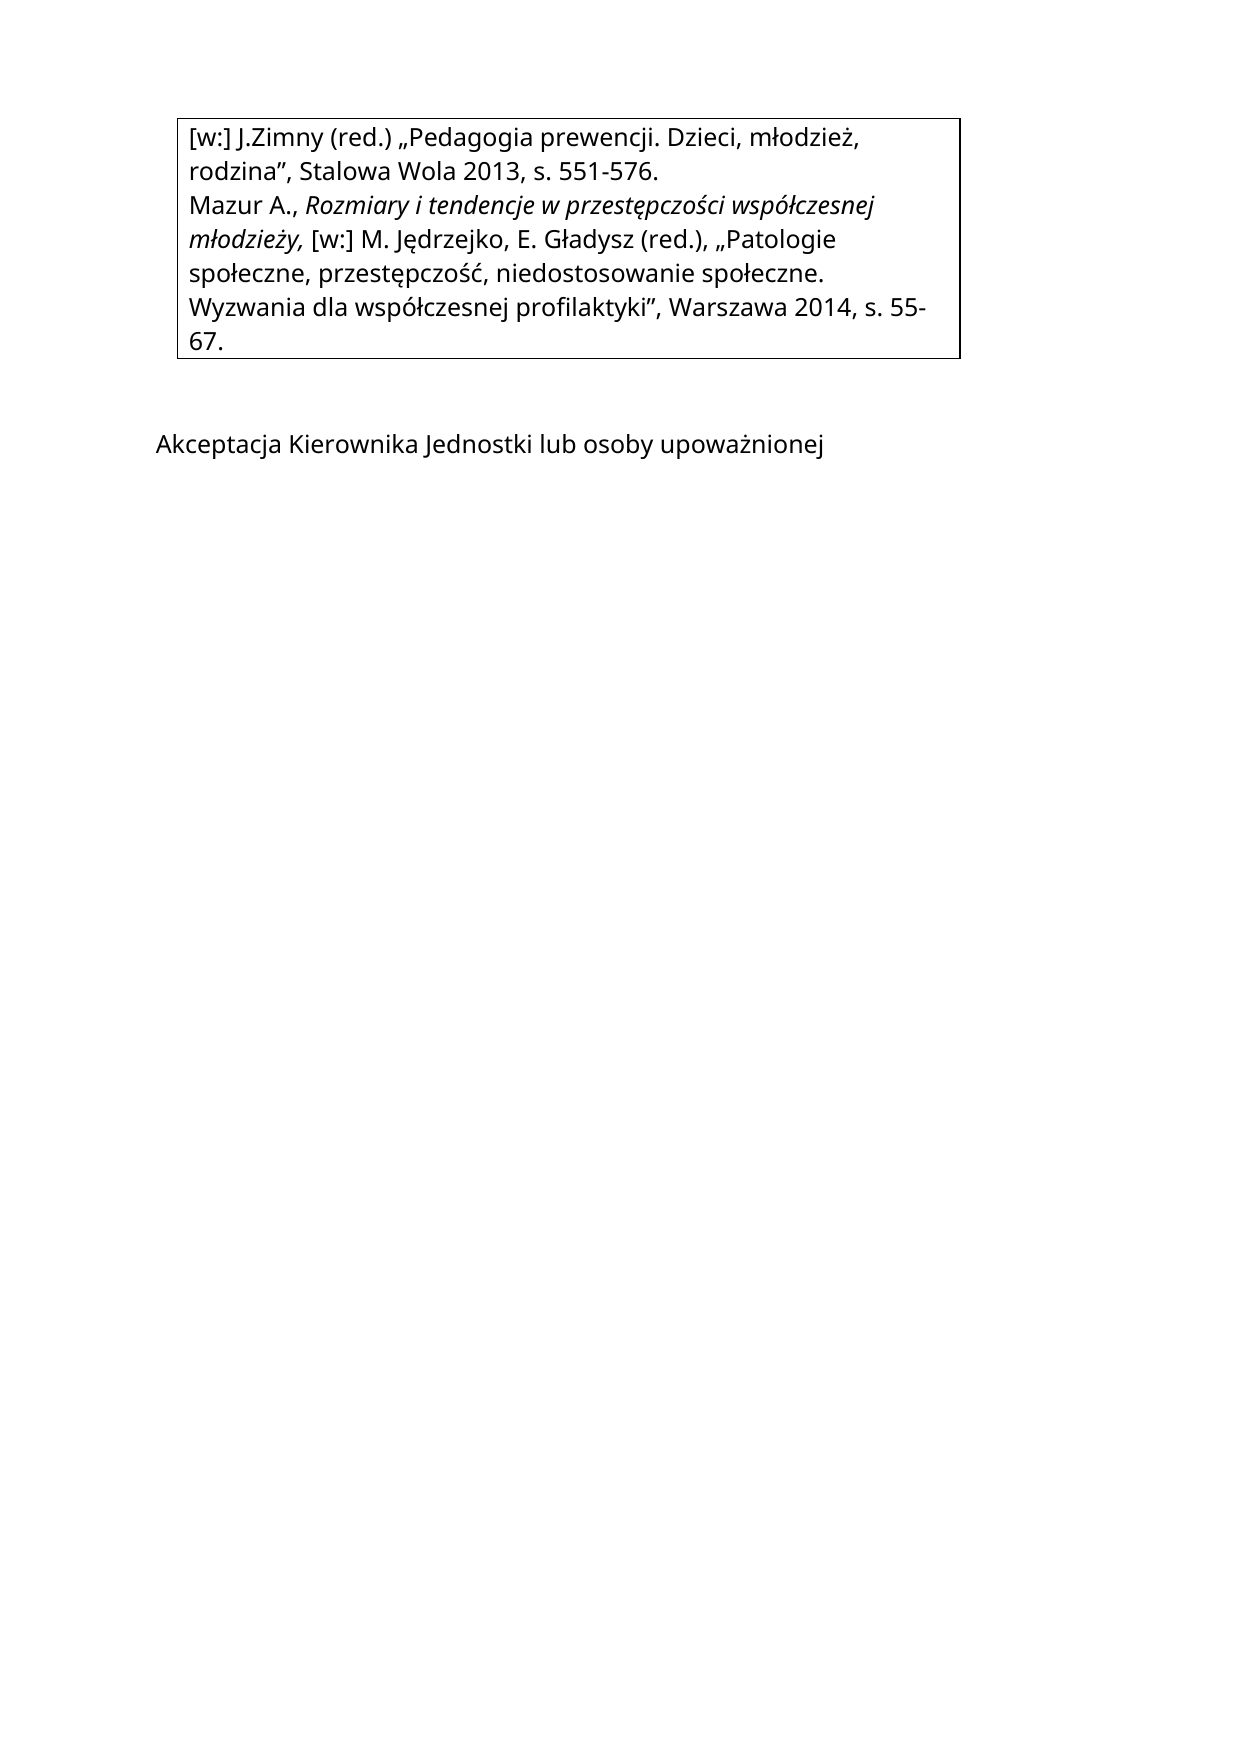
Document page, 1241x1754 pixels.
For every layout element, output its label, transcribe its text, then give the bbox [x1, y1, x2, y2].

text Akceptacja Kierownika Jednostki lub osoby upoważnionej [156, 427, 1122, 461]
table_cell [178, 119, 959, 358]
